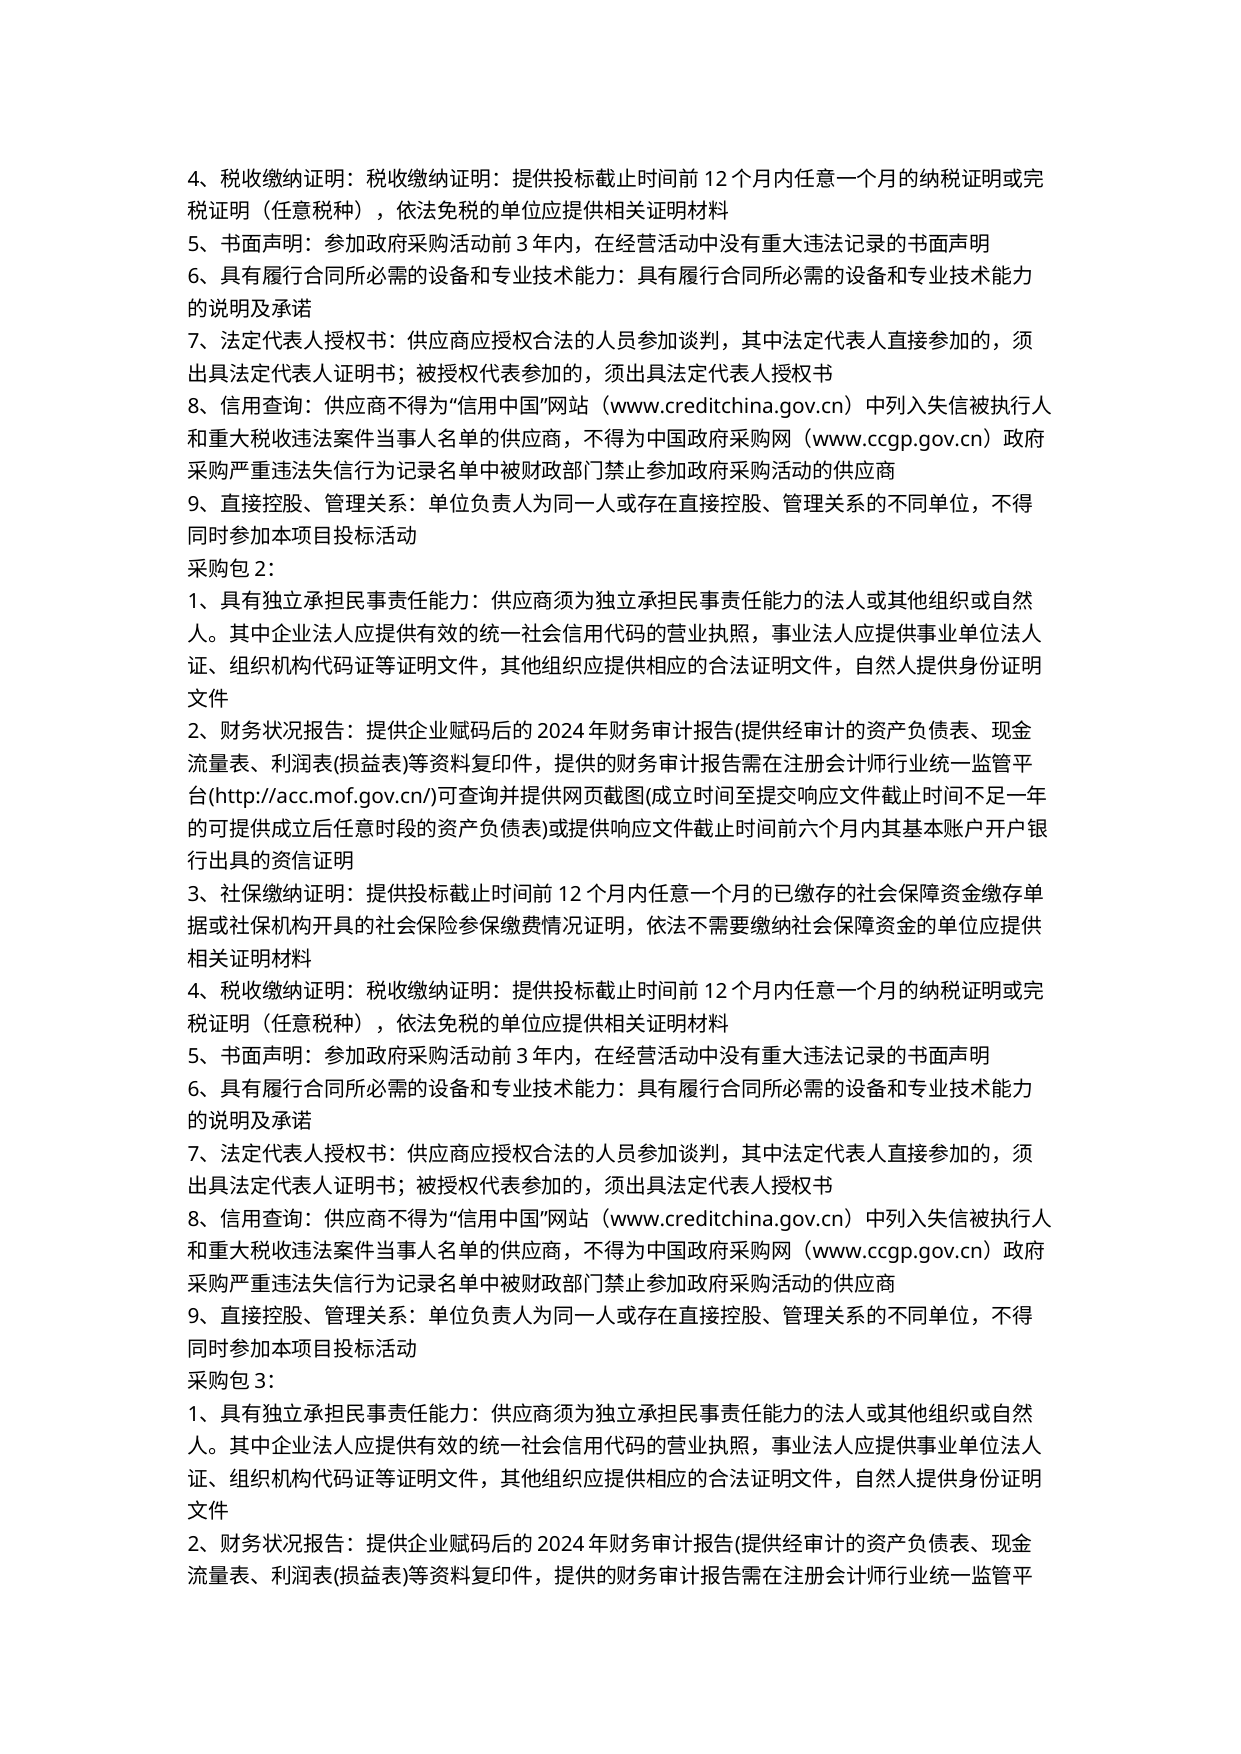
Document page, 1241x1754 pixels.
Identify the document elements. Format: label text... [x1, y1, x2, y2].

text 1、具有独立承担民事责任能力：供应商须为独立承担民事责任能力的法人或其他组织或自然人。其中企业法人应提供有效的统一社会信用代码的营业执照，事业法人应提供事业单位法人证、组织机构代码证等证明文件，其他组织应提供相应的合法证明文件，自然人提供身份证明文件 [187, 1397, 1053, 1527]
text 3、社保缴纳证明：提供投标截止时间前12个月内任意一个月的已缴存的社会保障资金缴存单据或社保机构开具的社会保险参保缴费情况证明，依法不需要缴纳社会保障资金的单位应提供相关证明材料 [187, 877, 1053, 974]
text 6、具有履行合同所必需的设备和专业技术能力：具有履行合同所必需的设备和专业技术能力的说明及承诺 [187, 259, 1053, 324]
text 6、具有履行合同所必需的设备和专业技术能力：具有履行合同所必需的设备和专业技术能力的说明及承诺 [187, 1072, 1053, 1137]
text 8、信用查询：供应商不得为“信用中国”网站（www.creditchina.gov.cn）中列入失信被执行人和重大税收违法案件当事人名单的供应商，不得为中国政府采购网（www.ccgp.gov.cn）政府采购严重违法失信行为记录名单中被财政部门禁止参加政府采购活动的供应商 [187, 389, 1053, 487]
text 采购包2： [187, 552, 1053, 584]
text 4、税收缴纳证明：税收缴纳证明：提供投标截止时间前12个月内任意一个月的纳税证明或完税证明（任意税种），依法免税的单位应提供相关证明材料 [187, 974, 1053, 1039]
text 采购包3： [187, 1364, 1053, 1397]
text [187, 1527, 1053, 1592]
text 7、法定代表人授权书：供应商应授权合法的人员参加谈判，其中法定代表人直接参加的，须出具法定代表人证明书；被授权代表参加的，须出具法定代表人授权书 [187, 1137, 1053, 1202]
text 8、信用查询：供应商不得为“信用中国”网站（www.creditchina.gov.cn）中列入失信被执行人和重大税收违法案件当事人名单的供应商，不得为中国政府采购网（www.ccgp.gov.cn）政府采购严重违法失信行为记录名单中被财政部门禁止参加政府采购活动的供应商 [187, 1202, 1053, 1299]
text 5、书面声明：参加政府采购活动前3年内，在经营活动中没有重大违法记录的书面声明 [187, 227, 1053, 259]
text 4、税收缴纳证明：税收缴纳证明：提供投标截止时间前12个月内任意一个月的纳税证明或完税证明（任意税种），依法免税的单位应提供相关证明材料 [187, 162, 1053, 227]
text 1、具有独立承担民事责任能力：供应商须为独立承担民事责任能力的法人或其他组织或自然人。其中企业法人应提供有效的统一社会信用代码的营业执照，事业法人应提供事业单位法人证、组织机构代码证等证明文件，其他组织应提供相应的合法证明文件，自然人提供身份证明文件 [187, 584, 1053, 714]
text 7、法定代表人授权书：供应商应授权合法的人员参加谈判，其中法定代表人直接参加的，须出具法定代表人证明书；被授权代表参加的，须出具法定代表人授权书 [187, 324, 1053, 389]
text 5、书面声明：参加政府采购活动前3年内，在经营活动中没有重大违法记录的书面声明 [187, 1039, 1053, 1072]
text 9、直接控股、管理关系：单位负责人为同一人或存在直接控股、管理关系的不同单位，不得同时参加本项目投标活动 [187, 487, 1053, 552]
text 9、直接控股、管理关系：单位负责人为同一人或存在直接控股、管理关系的不同单位，不得同时参加本项目投标活动 [187, 1299, 1053, 1364]
